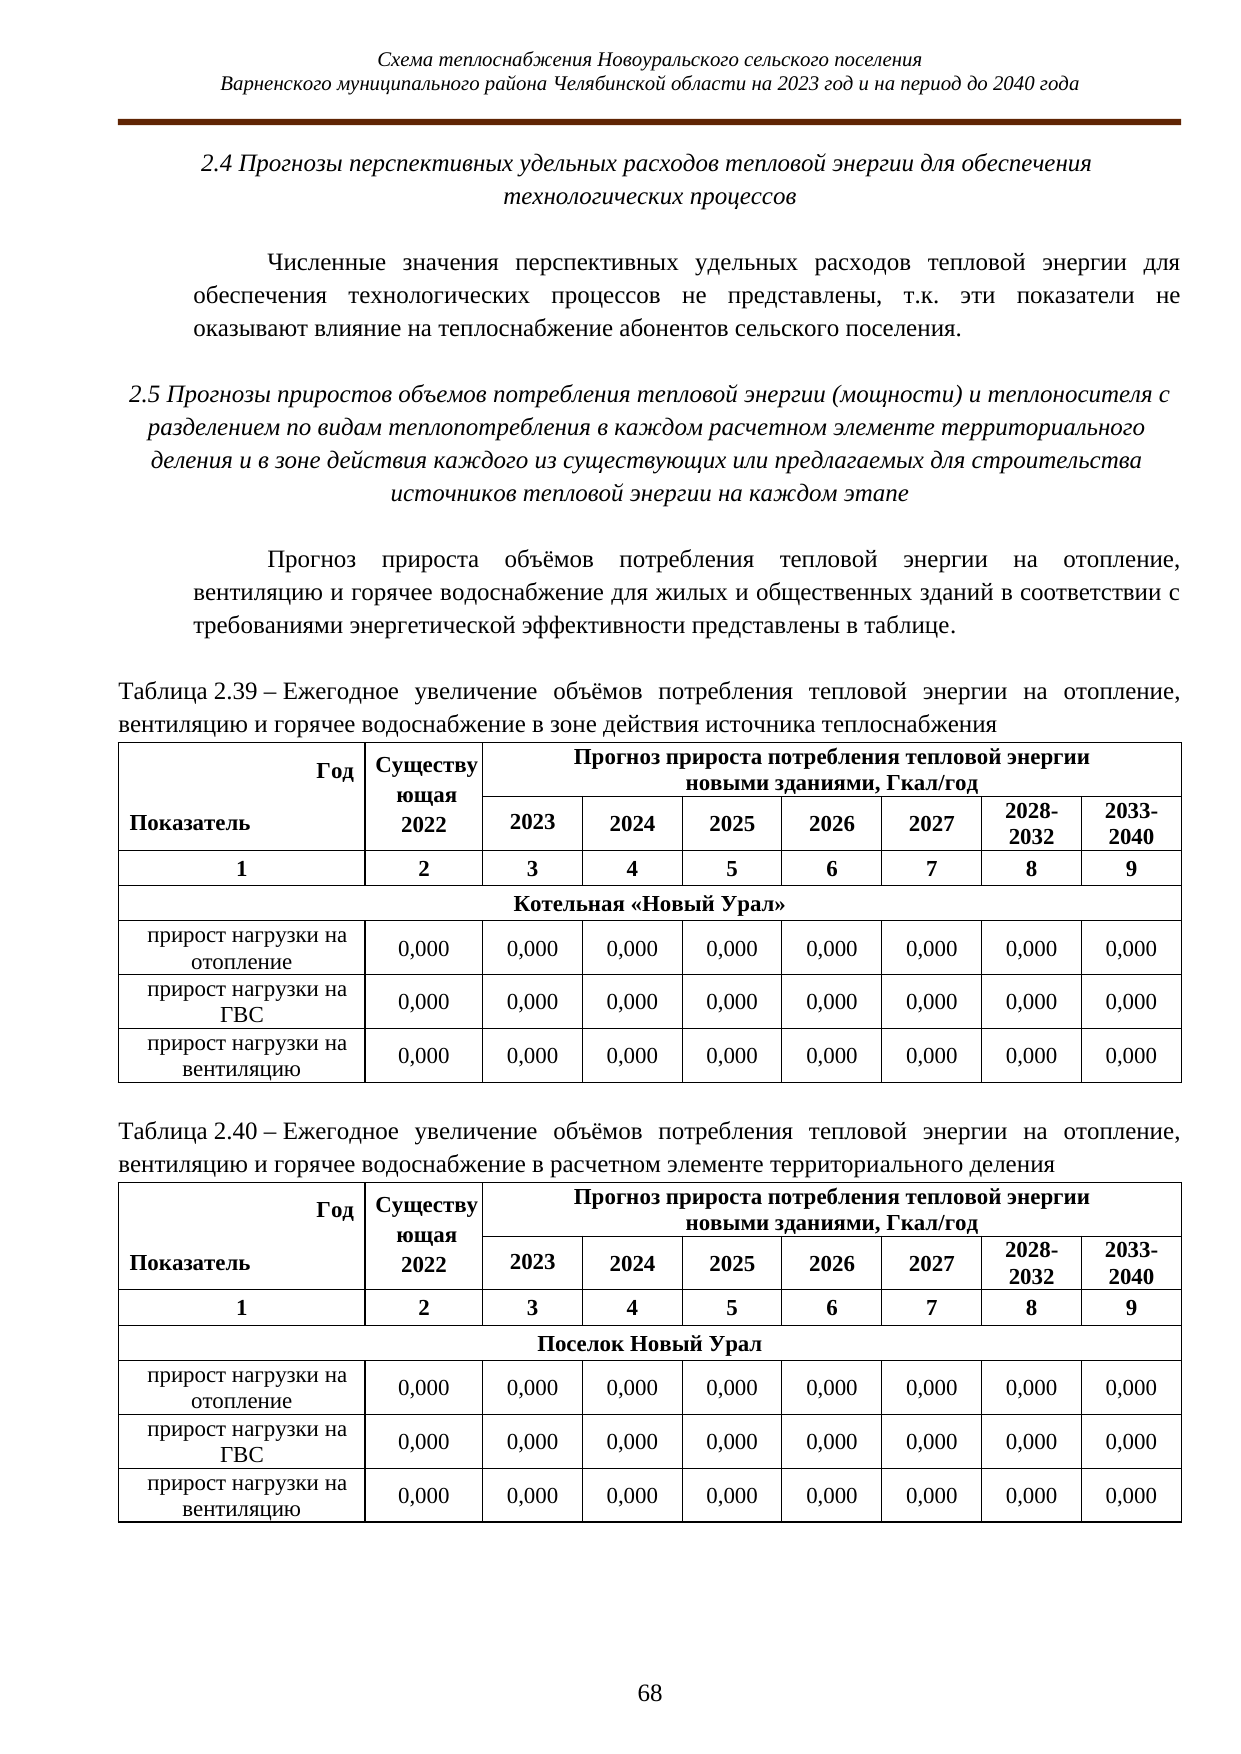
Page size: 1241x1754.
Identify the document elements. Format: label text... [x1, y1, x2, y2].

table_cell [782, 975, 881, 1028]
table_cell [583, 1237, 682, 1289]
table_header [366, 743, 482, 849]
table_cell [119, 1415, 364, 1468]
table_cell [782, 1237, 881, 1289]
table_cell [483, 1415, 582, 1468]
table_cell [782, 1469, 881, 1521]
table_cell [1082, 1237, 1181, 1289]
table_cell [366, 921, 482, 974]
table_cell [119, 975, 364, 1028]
text Численные значения перспективных удельных расходов тепловой энергии для обеспечения технологических процессов не представлены, т.к. эти показатели не оказывают влияние на теплоснабжение абонентов сельского поселения. [193, 247, 1181, 342]
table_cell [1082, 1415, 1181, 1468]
subtitle 2.4 Прогнозы перспективных удельных расходов тепловой энергии для обеспечения технологических процессов [118, 148, 1181, 209]
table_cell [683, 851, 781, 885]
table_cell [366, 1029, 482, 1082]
list Ежегодное увеличение объёмов потребления тепловой энергии на отопление, вентиляцию и горячее водоснабжение в зоне действия источника теплоснабжения [118, 676, 1181, 738]
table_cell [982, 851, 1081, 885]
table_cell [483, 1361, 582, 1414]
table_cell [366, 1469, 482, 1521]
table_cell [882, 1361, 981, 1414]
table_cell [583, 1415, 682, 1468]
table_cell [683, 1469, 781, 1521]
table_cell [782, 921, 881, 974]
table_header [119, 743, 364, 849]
text Прогноз прироста объёмов потребления тепловой энергии на отопление, вентиляцию и горячее водоснабжение для жилых и общественных зданий в соответствии с требованиями энергетической эффективности представлены в таблице. [193, 544, 1181, 639]
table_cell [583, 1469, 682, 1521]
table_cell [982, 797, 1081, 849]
list Ежегодное увеличение объёмов потребления тепловой энергии на отопление, вентиляцию и горячее водоснабжение в расчетном элементе территориального деления [118, 1116, 1181, 1177]
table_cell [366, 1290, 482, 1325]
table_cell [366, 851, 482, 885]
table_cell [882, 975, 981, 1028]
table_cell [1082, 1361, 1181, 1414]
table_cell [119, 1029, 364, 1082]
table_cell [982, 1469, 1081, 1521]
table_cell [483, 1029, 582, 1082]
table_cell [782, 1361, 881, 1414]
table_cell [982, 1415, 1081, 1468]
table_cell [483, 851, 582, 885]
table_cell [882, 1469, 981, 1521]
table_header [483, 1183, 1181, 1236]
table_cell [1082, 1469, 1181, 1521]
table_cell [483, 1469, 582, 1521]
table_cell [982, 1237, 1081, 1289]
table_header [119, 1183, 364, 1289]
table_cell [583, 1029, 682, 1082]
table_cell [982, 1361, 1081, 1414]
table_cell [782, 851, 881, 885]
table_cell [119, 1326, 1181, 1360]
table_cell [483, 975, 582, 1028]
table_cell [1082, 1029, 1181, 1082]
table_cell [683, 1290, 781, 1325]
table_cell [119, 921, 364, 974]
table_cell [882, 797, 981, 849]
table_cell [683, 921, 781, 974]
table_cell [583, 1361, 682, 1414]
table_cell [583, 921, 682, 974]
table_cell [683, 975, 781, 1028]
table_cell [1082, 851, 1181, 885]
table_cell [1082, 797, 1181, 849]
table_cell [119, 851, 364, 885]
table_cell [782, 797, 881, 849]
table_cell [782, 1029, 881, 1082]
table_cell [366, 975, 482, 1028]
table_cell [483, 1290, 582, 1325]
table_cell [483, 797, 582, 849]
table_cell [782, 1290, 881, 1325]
subtitle 2.5 Прогнозы приростов объемов потребления тепловой энергии (мощности) и теплоносителя с разделением по видам теплопотребления в каждом расчетном элементе территориального деления и в зоне действия каждого из существующих или предлагаемых для строительства источников тепловой энергии на каждом этапе [118, 379, 1181, 507]
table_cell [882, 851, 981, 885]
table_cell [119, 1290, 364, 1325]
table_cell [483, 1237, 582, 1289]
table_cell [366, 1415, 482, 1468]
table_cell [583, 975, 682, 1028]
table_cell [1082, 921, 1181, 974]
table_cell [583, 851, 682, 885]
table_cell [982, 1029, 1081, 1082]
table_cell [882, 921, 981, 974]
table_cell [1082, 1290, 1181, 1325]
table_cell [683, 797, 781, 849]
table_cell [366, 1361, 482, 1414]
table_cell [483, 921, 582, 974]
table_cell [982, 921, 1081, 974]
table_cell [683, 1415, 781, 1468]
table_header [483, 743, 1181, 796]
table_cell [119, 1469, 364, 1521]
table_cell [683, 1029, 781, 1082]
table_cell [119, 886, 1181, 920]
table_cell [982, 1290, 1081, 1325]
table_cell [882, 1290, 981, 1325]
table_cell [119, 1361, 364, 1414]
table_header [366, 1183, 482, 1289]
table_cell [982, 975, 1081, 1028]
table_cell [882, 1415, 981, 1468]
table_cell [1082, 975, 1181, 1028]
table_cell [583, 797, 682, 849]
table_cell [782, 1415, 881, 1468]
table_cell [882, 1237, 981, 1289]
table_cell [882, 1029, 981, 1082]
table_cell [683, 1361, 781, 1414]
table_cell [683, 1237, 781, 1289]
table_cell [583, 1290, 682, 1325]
